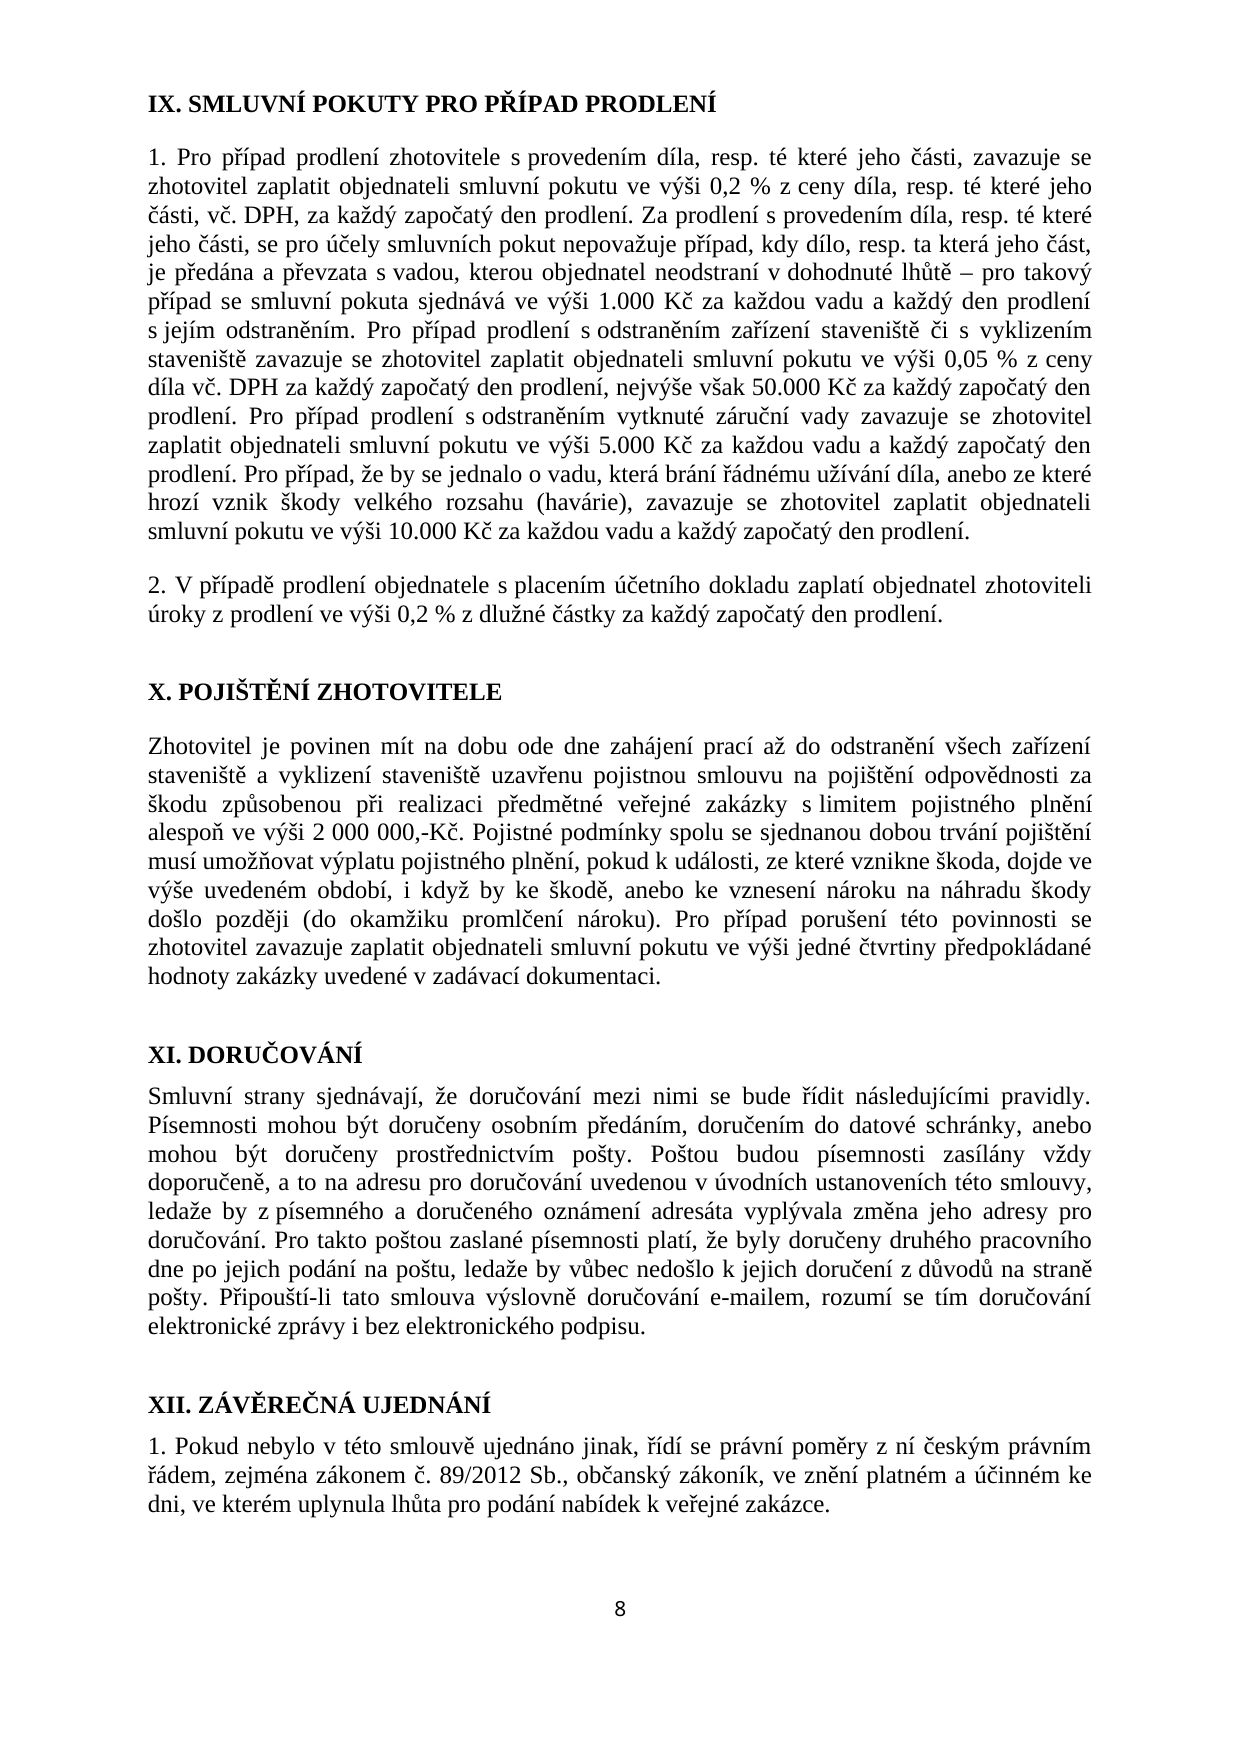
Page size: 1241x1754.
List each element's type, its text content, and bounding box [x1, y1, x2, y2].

text XII. ZÁVĚREČNÁ UJEDNÁNÍ [148, 1390, 1092, 1419]
text Smluvní strany sjednávají, že doručování mezi nimi se bude řídit následujícími pravidly. Písemnosti mohou být doručeny osobním předáním, doručením do datové schránky, anebo mohou být doručeny prostřednictvím pošty. Poštou budou písemnosti zasílány vždy doporučeně, a to na adresu pro doručování uvedenou v úvodních ustanoveních této smlouvy, ledaže by z písemného a doručeného oznámení adresáta vyplývala změna jeho adresy pro doručování. Pro takto poštou zaslané písemnosti platí, že byly doručeny druhého pracovního dne po jejich podání na poštu, ledaže by vůbec nedošlo k jejich doručení z důvodů na straně pošty. Připouští-li tato smlouva výslovně doručování e-mailem, rozumí se tím doručování elektronické zprávy i bez elektronického podpisu. [148, 1081, 1092, 1340]
text X. POJIŠTĚNÍ ZHOTOVITELE [148, 677, 1092, 706]
text 1. Pokud nebylo v této smlouvě ujednáno jinak, řídí se právní poměry z ní českým právním řádem, zejména zákonem č. 89/2012 Sb., občanský zákoník, ve znění platném a účinném ke dni, ve kterém uplynula lhůta pro podání nabídek k veřejné zakázce. [148, 1431, 1092, 1517]
text 2. V případě prodlení objednatele s placením účetního dokladu zaplatí objednatel zhotoviteli úroky z prodlení ve výši 0,2 % z dlužné částky za každý započatý den prodlení. [148, 570, 1092, 627]
text XI. DORUČOVÁNÍ [148, 1040, 1092, 1069]
text Zhotovitel je povinen mít na dobu ode dne zahájení prací až do odstranění všech zařízení staveniště a vyklizení staveniště uzavřenu pojistnou smlouvu na pojištění odpovědnosti za škodu způsobenou při realizaci předmětné veřejné zakázky s limitem pojistného plnění alespoň ve výši 2 000 000,-Kč. Pojistné podmínky spolu se sjednanou dobou trvání pojištění musí umožňovat výplatu pojistného plnění, pokud k události, ze které vznikne škoda, dojde ve výše uvedeném období, i když by ke škodě, anebo ke vznesení nároku na náhradu škody došlo později (do okamžiku promlčení nároku). Pro případ porušení této povinnosti se zhotovitel zavazuje zaplatit objednateli smluvní pokutu ve výši jedné čtvrtiny předpokládané hodnoty zakázky uvedené v zadávací dokumentaci. [148, 731, 1092, 990]
text IX. SMLUVNÍ POKUTY PRO PŘÍPAD PRODLENÍ [148, 89, 1092, 117]
text 1. Pro případ prodlení zhotovitele s provedením díla, resp. té které jeho části, zavazuje se zhotovitel zaplatit objednateli smluvní pokutu ve výši 0,2 % z ceny díla, resp. té které jeho části, vč. DPH, za každý započatý den prodlení. Za prodlení s provedením díla, resp. té které jeho části, se pro účely smluvních pokut nepovažuje případ, kdy dílo, resp. ta která jeho část, je předána a převzata s vadou, kterou objednatel neodstraní v dohodnuté lhůtě – pro takový případ se smluvní pokuta sjednává ve výši 1.000 Kč za každou vadu a každý den prodlení s jejím odstraněním. Pro případ prodlení s odstraněním zařízení staveniště či s vyklizením staveniště zavazuje se zhotovitel zaplatit objednateli smluvní pokutu ve výši 0,05 % z ceny díla vč. DPH za každý započatý den prodlení, nejvýše však 50.000 Kč za každý započatý den prodlení. Pro případ prodlení s odstraněním vytknuté záruční vady zavazuje se zhotovitel zaplatit objednateli smluvní pokutu ve výši 5.000 Kč za každou vadu a každý započatý den prodlení. Pro případ, že by se jednalo o vadu, která brání řádnému užívání díla, anebo ze které hrozí vznik škody velkého rozsahu (havárie), zavazuje se zhotovitel zaplatit objednateli smluvní pokutu ve výši 10.000 Kč za každou vadu a každý započatý den prodlení. [148, 142, 1092, 545]
